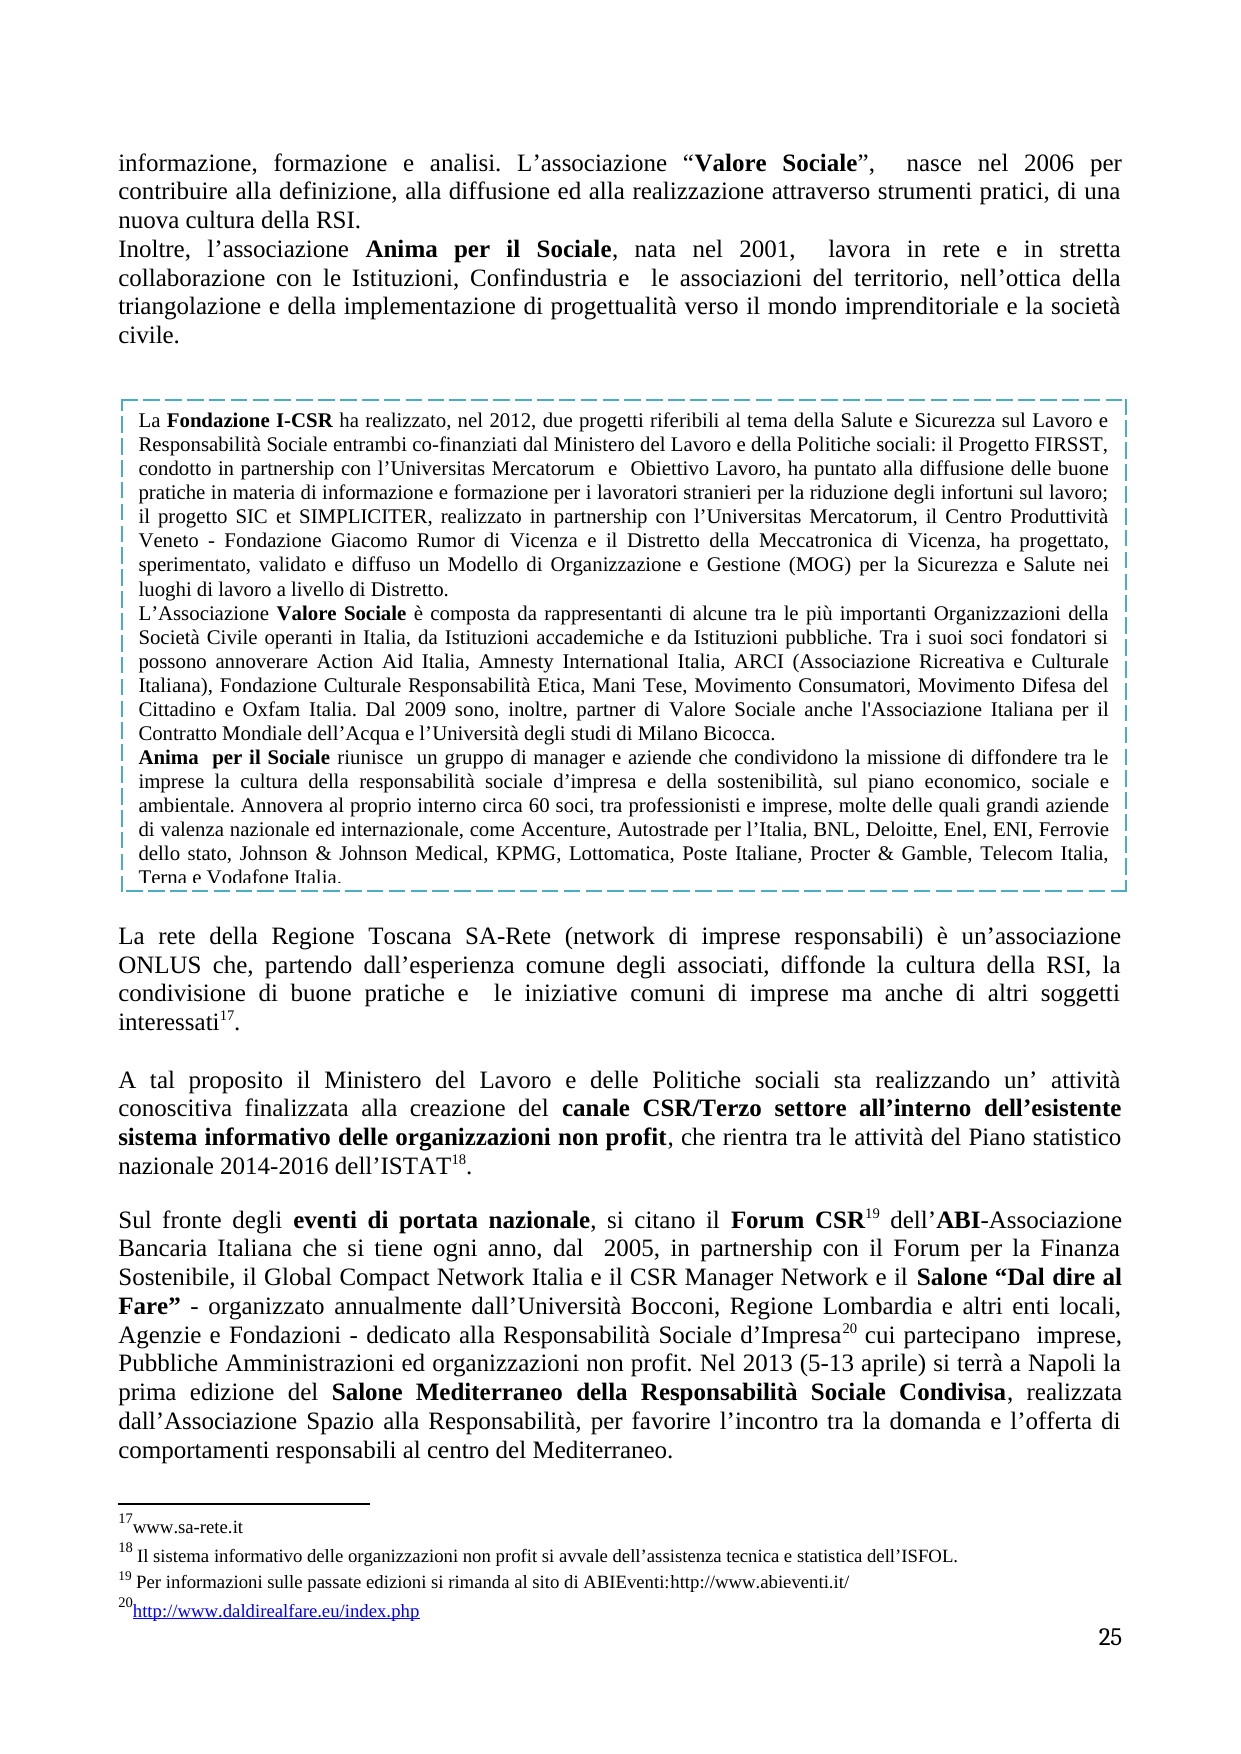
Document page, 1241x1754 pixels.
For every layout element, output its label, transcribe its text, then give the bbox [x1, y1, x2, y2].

text Sul fronte degli eventi di portata nazionale, si citano il Forum CSR dell’ABI-Associazione Bancaria Italiana che si tiene ogni anno, dal 2005, in partnership con il Forum per la Finanza Sostenibile, il Global Compact Network Italia e il CSR Manager Network e il Salone “Dal dire al Fare” - organizzato annualmente dall’Università Bocconi, Regione Lombardia e altri enti locali, Agenzie e Fondazioni - dedicato alla Responsabilità Sociale d’Impresa cui partecipano imprese, Pubbliche Amministrazioni ed organizzazioni non profit. Nel 2013 (5-13 aprile) si terrà a Napoli la prima edizione del Salone Mediterraneo della Responsabilità Sociale Condivisa, realizzata dall’Associazione Spazio alla Responsabilità, per favorire l’incontro tra la domanda e l’offerta di comportamenti responsabili al centro del Mediterraneo. [118, 1205, 1122, 1463]
text A tal proposito il Ministero del Lavoro e delle Politiche sociali sta realizzando un’ attività conoscitiva finalizzata alla creazione del canale CSR/Terzo settore all’interno dell’esistente sistema informativo delle organizzazioni non profit, che rientra tra le attività del Piano statistico nazionale 2014-2016 dell’ISTAT. [118, 1065, 1122, 1180]
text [118, 148, 1122, 234]
text La rete della Regione Toscana SA-Rete (network di imprese responsabili) è un’associazione ONLUS che, partendo dall’esperienza comune degli associati, diffonde la cultura della RSI, la condivisione di buone pratiche e le iniziative comuni di imprese ma anche di altri soggetti interessati. [118, 921, 1122, 1036]
text Inoltre, l’associazione Anima per il Sociale, nata nel 2001, lavora in rete e in stretta collaborazione con le Istituzioni, Confindustria e le associazioni del territorio, nell’ottica della triangolazione e della implementazione di progettualità verso il mondo imprenditoriale e la società civile. [118, 234, 1122, 349]
